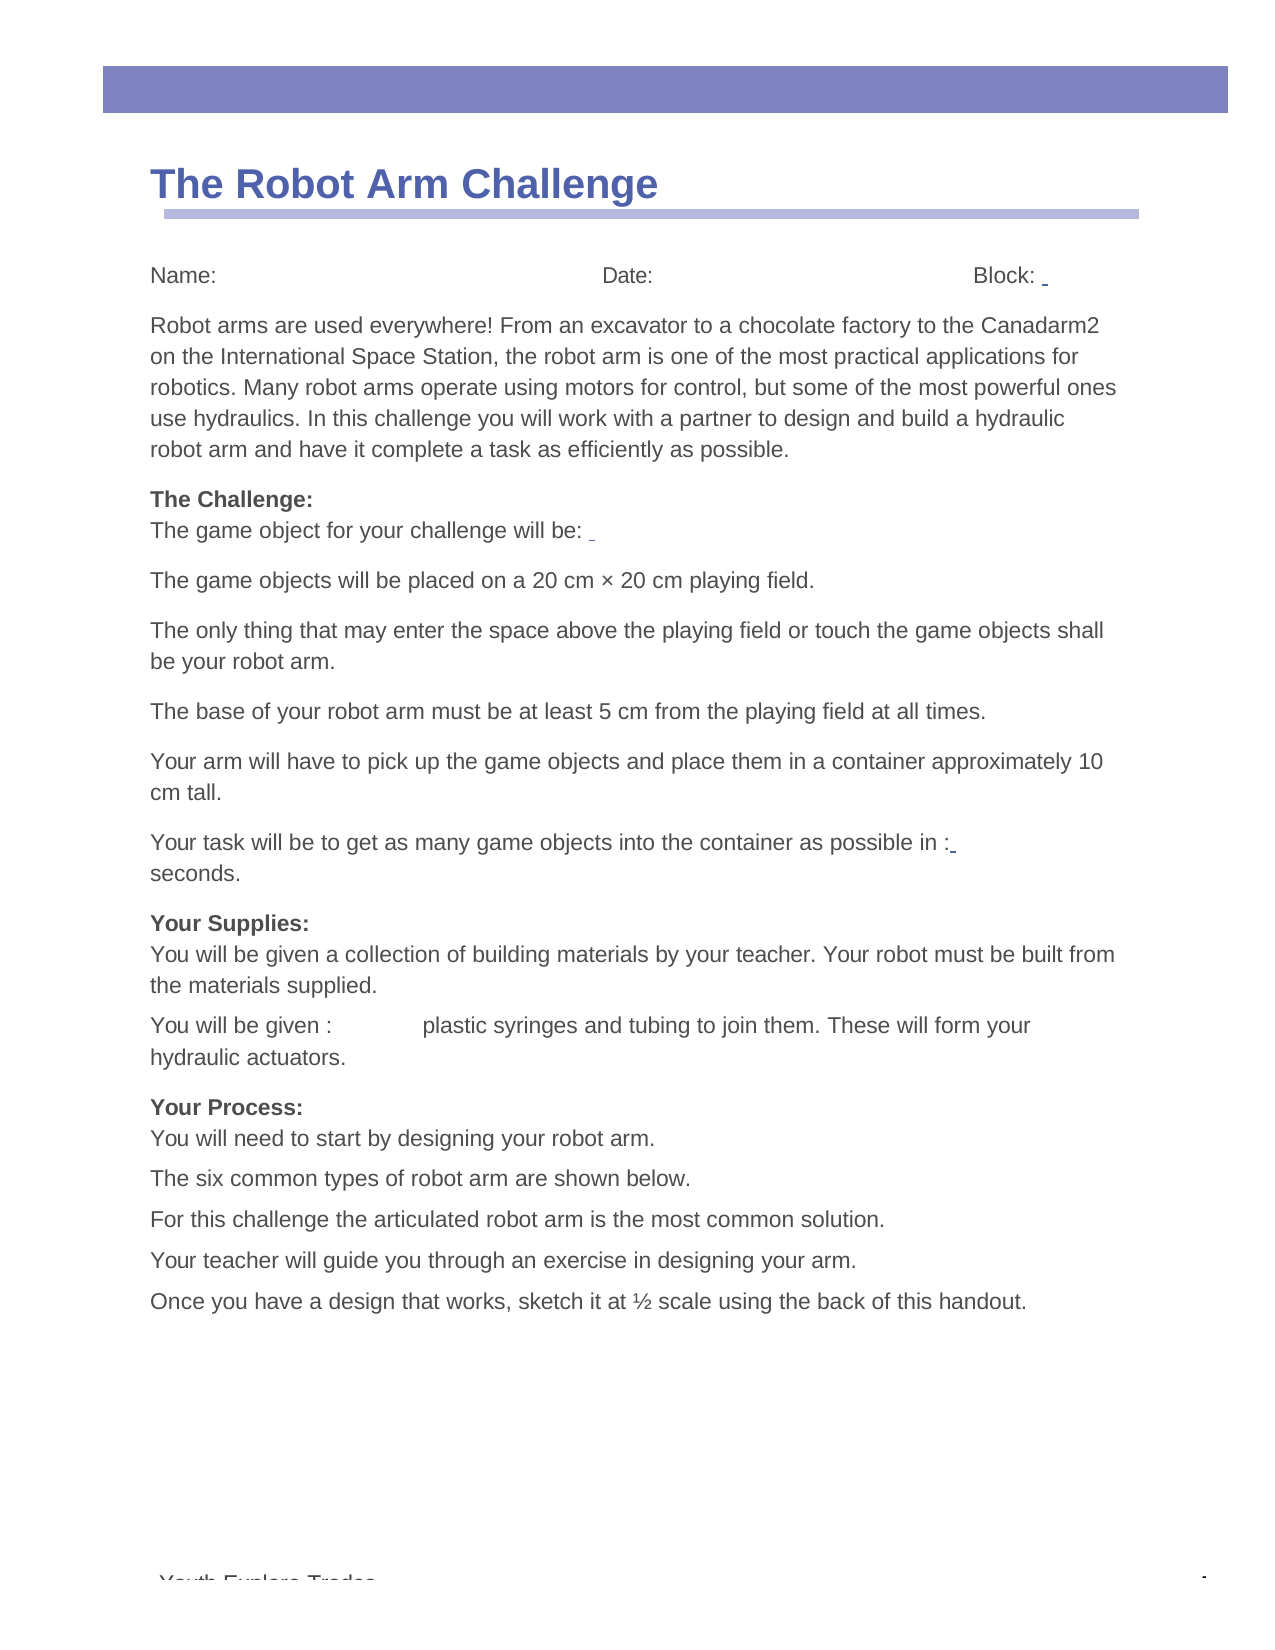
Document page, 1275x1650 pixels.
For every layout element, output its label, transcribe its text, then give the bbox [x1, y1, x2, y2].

text The only thing that may enter the space above the playing field or touch the game objects shall be your robot arm. [150, 617, 1110, 674]
text The game object for your challenge will be: [150, 517, 1239, 543]
subtitle Your Supplies: [150, 910, 1239, 936]
text Name: Date: Block: [150, 262, 1239, 288]
text For this challenge the articulated robot arm is the most common solution. Your teacher will guide you through an exercise in designing your arm. [150, 1206, 913, 1273]
text Your arm will have to pick up the game objects and place them in a container approximately 10 cm tall. [150, 748, 1110, 805]
text The base of your robot arm must be at least 5 cm from the playing field at all times. [150, 698, 1239, 724]
text Once you have a design that works, sketch it at ½ scale using the back of this handout. [150, 1288, 1239, 1314]
text Robot arms are used everywhere! From an excavator to a chocolate factory to the Canadarm2 on the International Space Station, the robot arm is one of the most practical applications for robotics. Many robot arms operate using motors for control, but some of the most powerful ones use hydraulics. In this challenge you will work with a partner to design and build a hydraulic robot arm and have it complete a task as efficiently as possible. [150, 312, 1117, 462]
text The game objects will be placed on a 20 cm × 20 cm playing field. [150, 567, 1239, 593]
subtitle The Challenge: [150, 486, 1239, 512]
text You will need to start by designing your robot arm. The six common types of robot arm are shown below. [150, 1125, 693, 1192]
text You will be given : plastic syringes and tubing to join them. These will form your hydraulic actuators. [150, 1012, 1034, 1070]
text Your task will be to get as many game objects into the container as possible in : seconds. [150, 829, 1034, 886]
subtitle The Robot Arm Challenge [150, 160, 1239, 208]
text You will be given a collection of building materials by your teacher. Your robot must be built from the materials supplied. [150, 941, 1131, 998]
subtitle Your Process: [150, 1093, 1239, 1120]
